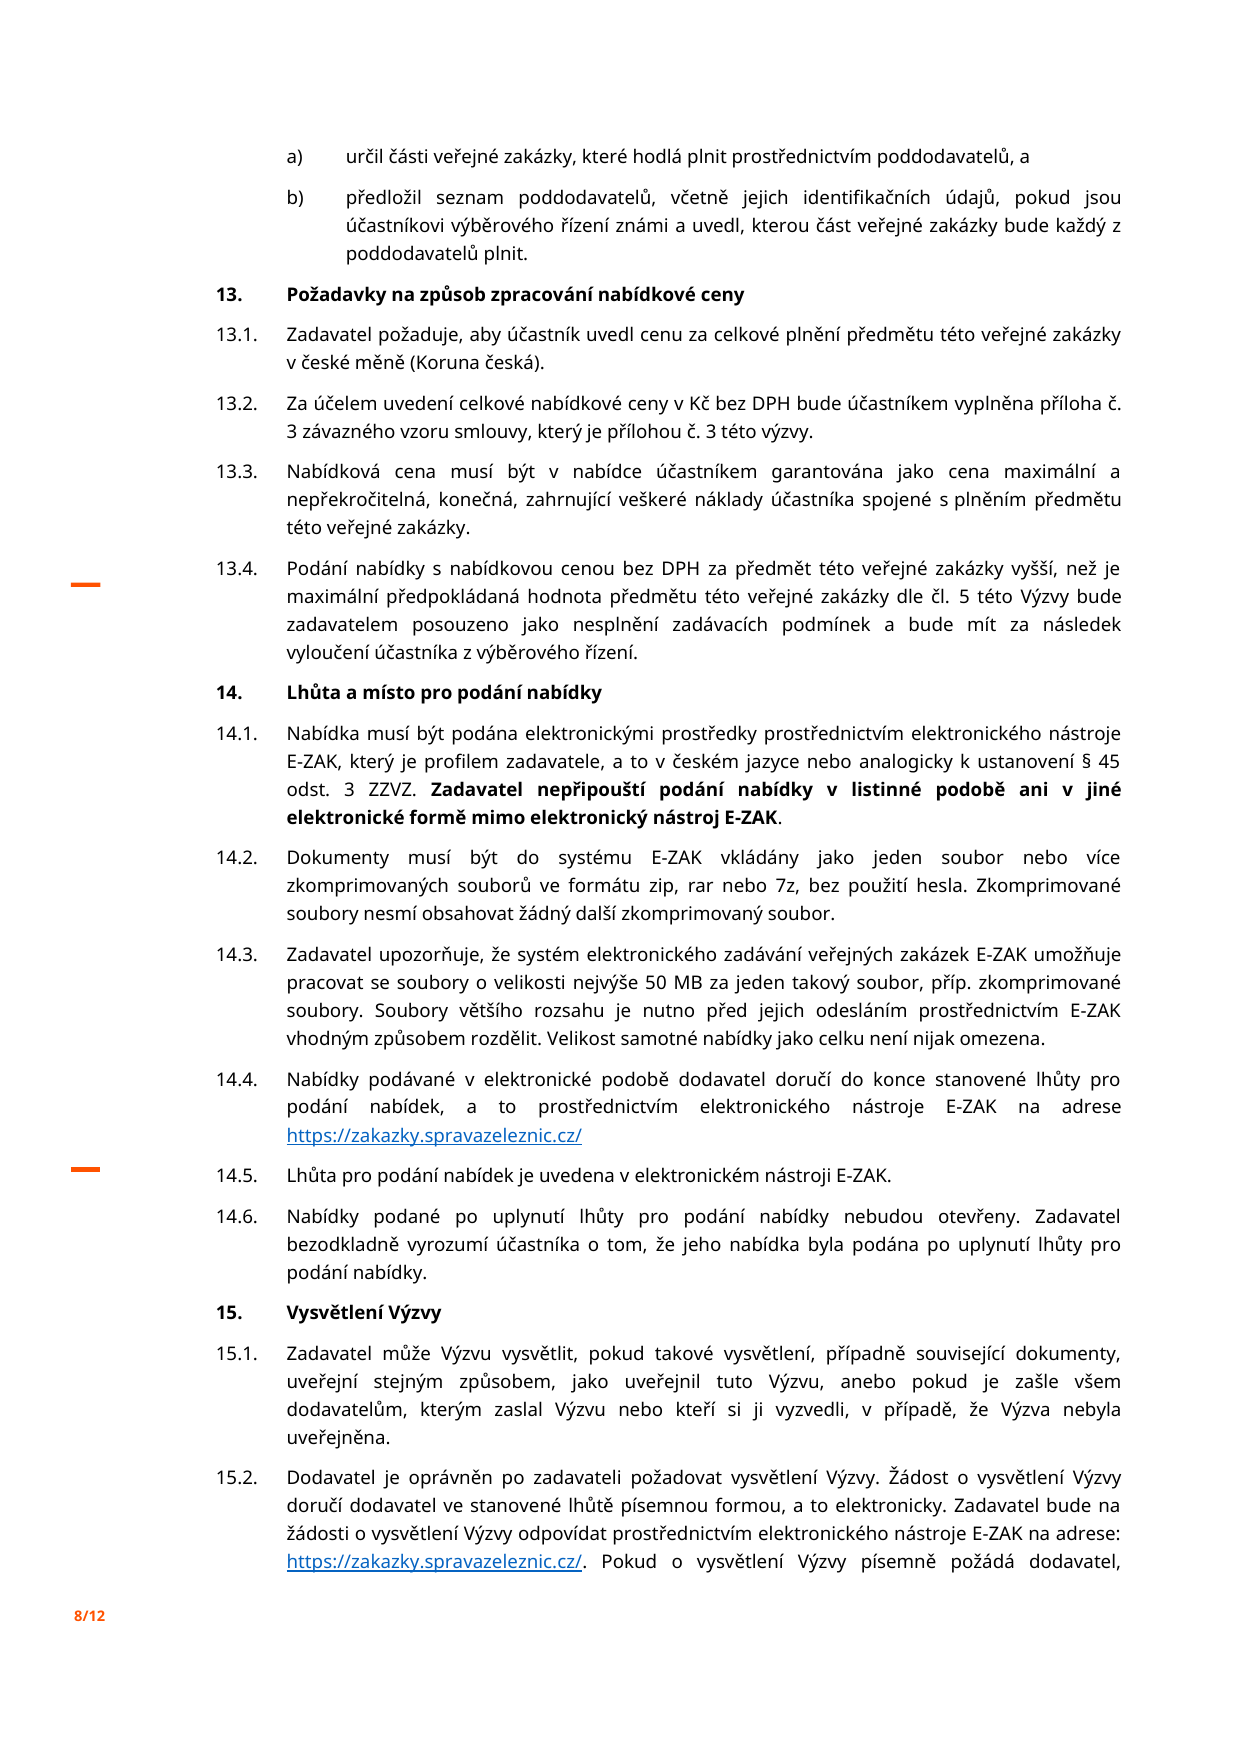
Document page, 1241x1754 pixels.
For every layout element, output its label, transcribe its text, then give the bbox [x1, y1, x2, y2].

text Podání nabídky s nabídkovou cenou bez DPH za předmět této veřejné zakázky vyšší, než je maximální předpokládaná hodnota předmětu této veřejné zakázky dle čl. 5 této Výzvy bude zadavatelem posouzeno jako nesplnění zadávacích podmínek a bude mít za následek vyloučení účastníka z výběrového řízení. [216, 555, 1122, 664]
text Zadavatel může Výzvu vysvětlit, pokud takové vysvětlení, případně související dokumenty, uveřejní stejným způsobem, jako uveřejnil tuto Výzvu, anebo pokud je zašle všem dodavatelům, kterým zaslal Výzvu nebo kteří si ji vyzvedli, v případě, že Výzva nebyla uveřejněna. [216, 1340, 1122, 1449]
text Zadavatel požaduje, aby účastník uvedl cenu za celkové plnění předmětu této veřejné zakázky v české měně (Koruna česká). [216, 321, 1122, 375]
text Nabídky podané po uplynutí lhůty pro podání nabídky nebudou otevřeny. Zadavatel bezodkladně vyrozumí účastníka o tom, že jeho nabídka byla podána po uplynutí lhůty pro podání nabídky. [216, 1203, 1122, 1284]
text určil části veřejné zakázky, které hodlá plnit prostřednictvím poddodavatelů, a [286, 144, 1122, 169]
text předložil seznam poddodavatelů, včetně jejich identifikačních údajů, pokud jsou účastníkovi výběrového řízení známi a uvedl, kterou část veřejné zakázky bude každý z poddodavatelů plnit. [286, 184, 1122, 266]
text Za účelem uvedení celkové nabídkové ceny v Kč bez DPH bude účastníkem vyplněna příloha č. 3 závazného vzoru smlouvy, který je přílohou č. 3 této výzvy. [216, 390, 1122, 443]
text Vysvětlení Výzvy [216, 1299, 1122, 1325]
text Lhůta pro podání nabídek je uvedena v elektronickém nástroji E-ZAK. [216, 1162, 1122, 1188]
text Zadavatel upozorňuje, že systém elektronického zadávání veřejných zakázek E-ZAK umožňuje pracovat se soubory o velikosti nejvýše 50 MB za jeden takový soubor, příp. zkomprimované soubory. Soubory většího rozsahu je nutno před jejich odesláním prostřednictvím E-ZAK vhodným způsobem rozdělit. Velikost samotné nabídky jako celku není nijak omezena. [216, 941, 1122, 1051]
text Požadavky na způsob zpracování nabídkové ceny [216, 281, 1122, 306]
text Lhůta a místo pro podání nabídky [216, 679, 1122, 705]
text Nabídky podávané v elektronické podobě dodavatel doručí do konce stanovené lhůty pro podání nabídek, a to prostřednictvím elektronického nástroje E-ZAK na adrese https://zakazky.spravazeleznic.cz/ [216, 1066, 1122, 1147]
text Nabídková cena musí být v nabídce účastníkem garantována jako cena maximální a nepřekročitelná, konečná, zahrnující veškeré náklady účastníka spojené s plněním předmětu této veřejné zakázky. [216, 458, 1122, 540]
text Dokumenty musí být do systému E-ZAK vkládány jako jeden soubor nebo více zkomprimovaných souborů ve formátu zip, rar nebo 7z, bez použití hesla. Zkomprimované soubory nesmí obsahovat žádný další zkomprimovaný soubor. [216, 845, 1122, 926]
text Nabídka musí být podána elektronickými prostředky prostřednictvím elektronického nástroje E-ZAK, který je profilem zadavatele, a to v českém jazyce nebo analogicky k ustanovení § 45 odst. 3 ZZVZ. Zadavatel nepřipouští podání nabídky v listinné podobě ani v jiné elektronické formě mimo elektronický nástroj E-ZAK. [216, 720, 1122, 830]
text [216, 1464, 1122, 1574]
